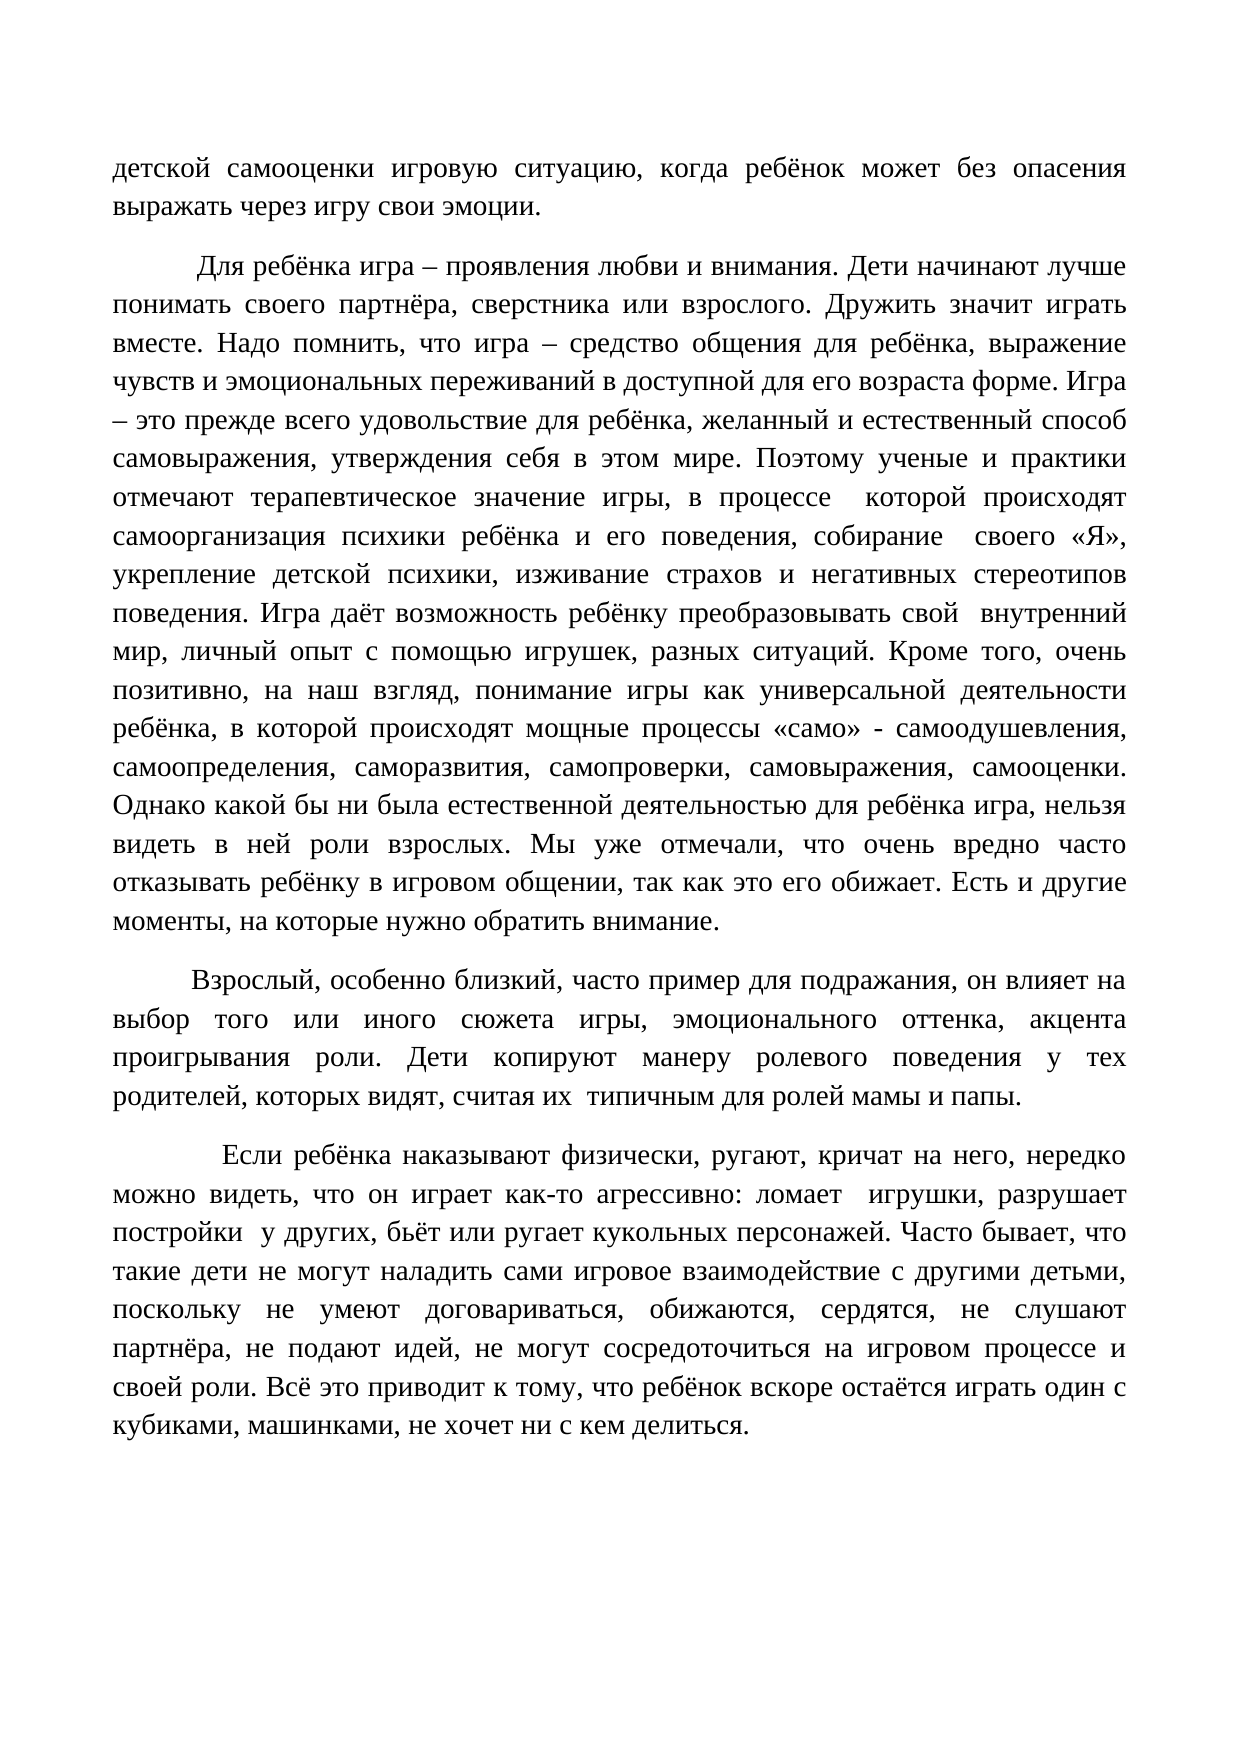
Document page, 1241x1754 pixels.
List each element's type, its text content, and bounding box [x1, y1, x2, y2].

text Если ребёнка наказывают физически, ругают, кричат на него, нередко можно видеть, что он играет как-то агрессивно: ломает игрушки, разрушает постройки у других, бьёт или ругает кукольных персонажей. Часто бывает, что такие дети не могут наладить сами игровое взаимодействие с другими детьми, поскольку не умеют договариваться, обижаются, сердятся, не слушают партнёра, не подают идей, не могут сосредоточиться на игровом процессе и своей роли. Всё это приводит к тому, что ребёнок вскоре остаётся играть один с кубиками, машинками, не хочет ни с кем делиться. [112, 1137, 1128, 1441]
text Взрослый, особенно близкий, часто пример для подражания, он влияет на выбор того или иного сюжета игры, эмоционального оттенка, акцента проигрывания роли. Дети копируют манеру ролевого поведения у тех родителей, которых видят, считая их типичным для ролей мамы и папы. [112, 962, 1128, 1112]
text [112, 150, 1128, 222]
text Для ребёнка игра – проявления любви и внимания. Дети начинают лучше понимать своего партнёра, сверстника или взрослого. Дружить значит играть вместе. Надо помнить, что игра – средство общения для ребёнка, выражение чувств и эмоциональных переживаний в доступной для его возраста форме. Игра – это прежде всего удовольствие для ребёнка, желанный и естественный способ самовыражения, утверждения себя в этом мире. Поэтому ученые и практики отмечают терапевтическое значение игры, в процессе которой происходят самоорганизация психики ребёнка и его поведения, собирание своего «Я», укрепление детской психики, изживание страхов и негативных стереотипов поведения. Игра даёт возможность ребёнку преобразовывать свой внутренний мир, личный опыт с помощью игрушек, разных ситуаций. Кроме того, очень позитивно, на наш взгляд, понимание игры как универсальной деятельности ребёнка, в которой происходят мощные процессы «само» - самоодушевления, самоопределения, саморазвития, самопроверки, самовыражения, самооценки. Однако какой бы ни была естественной деятельностью для ребёнка игра, нельзя видеть в ней роли взрослых. Мы уже отмечали, что очень вредно часто отказывать ребёнку в игровом общении, так как это его обижает. Есть и другие моменты, на которые нужно обратить внимание. [112, 248, 1128, 937]
